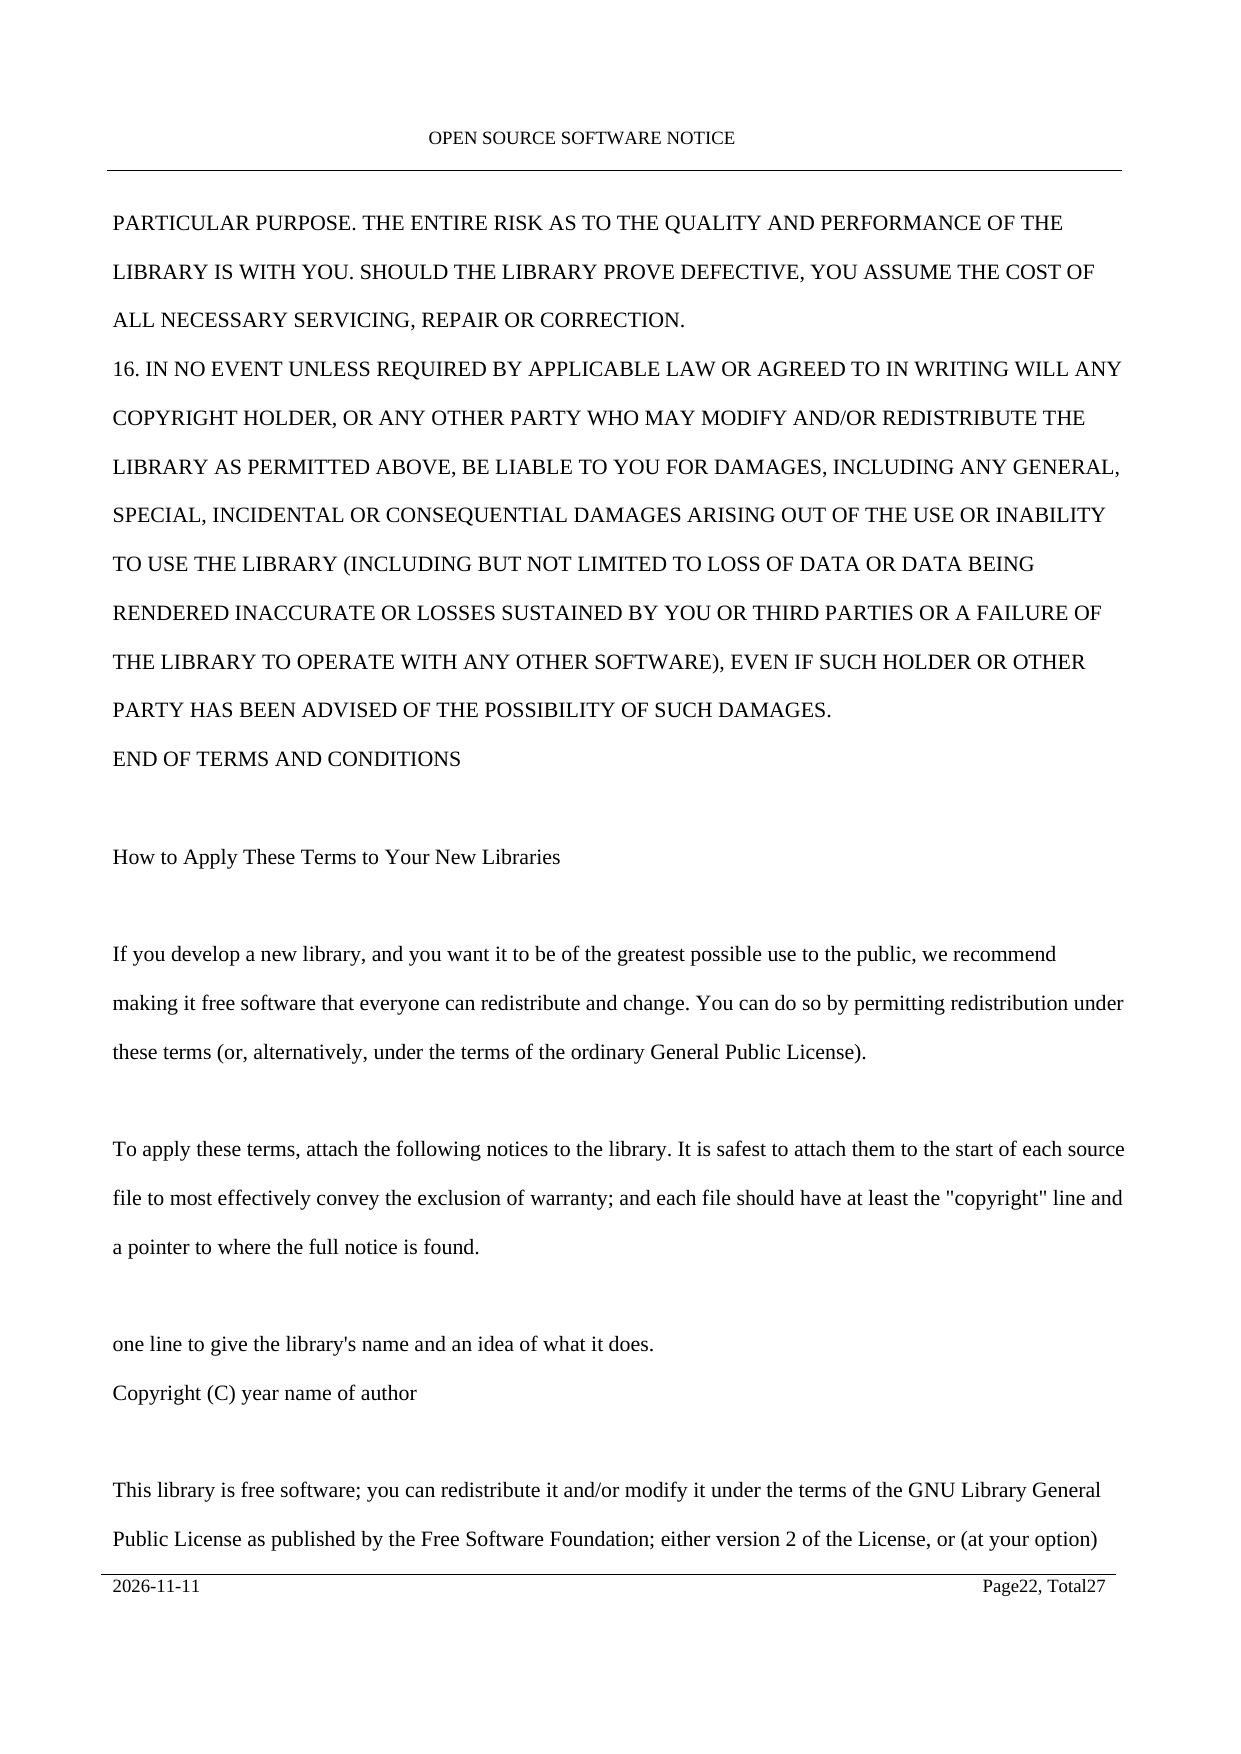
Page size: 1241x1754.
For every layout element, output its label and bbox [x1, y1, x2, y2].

text [112, 206, 1128, 1555]
